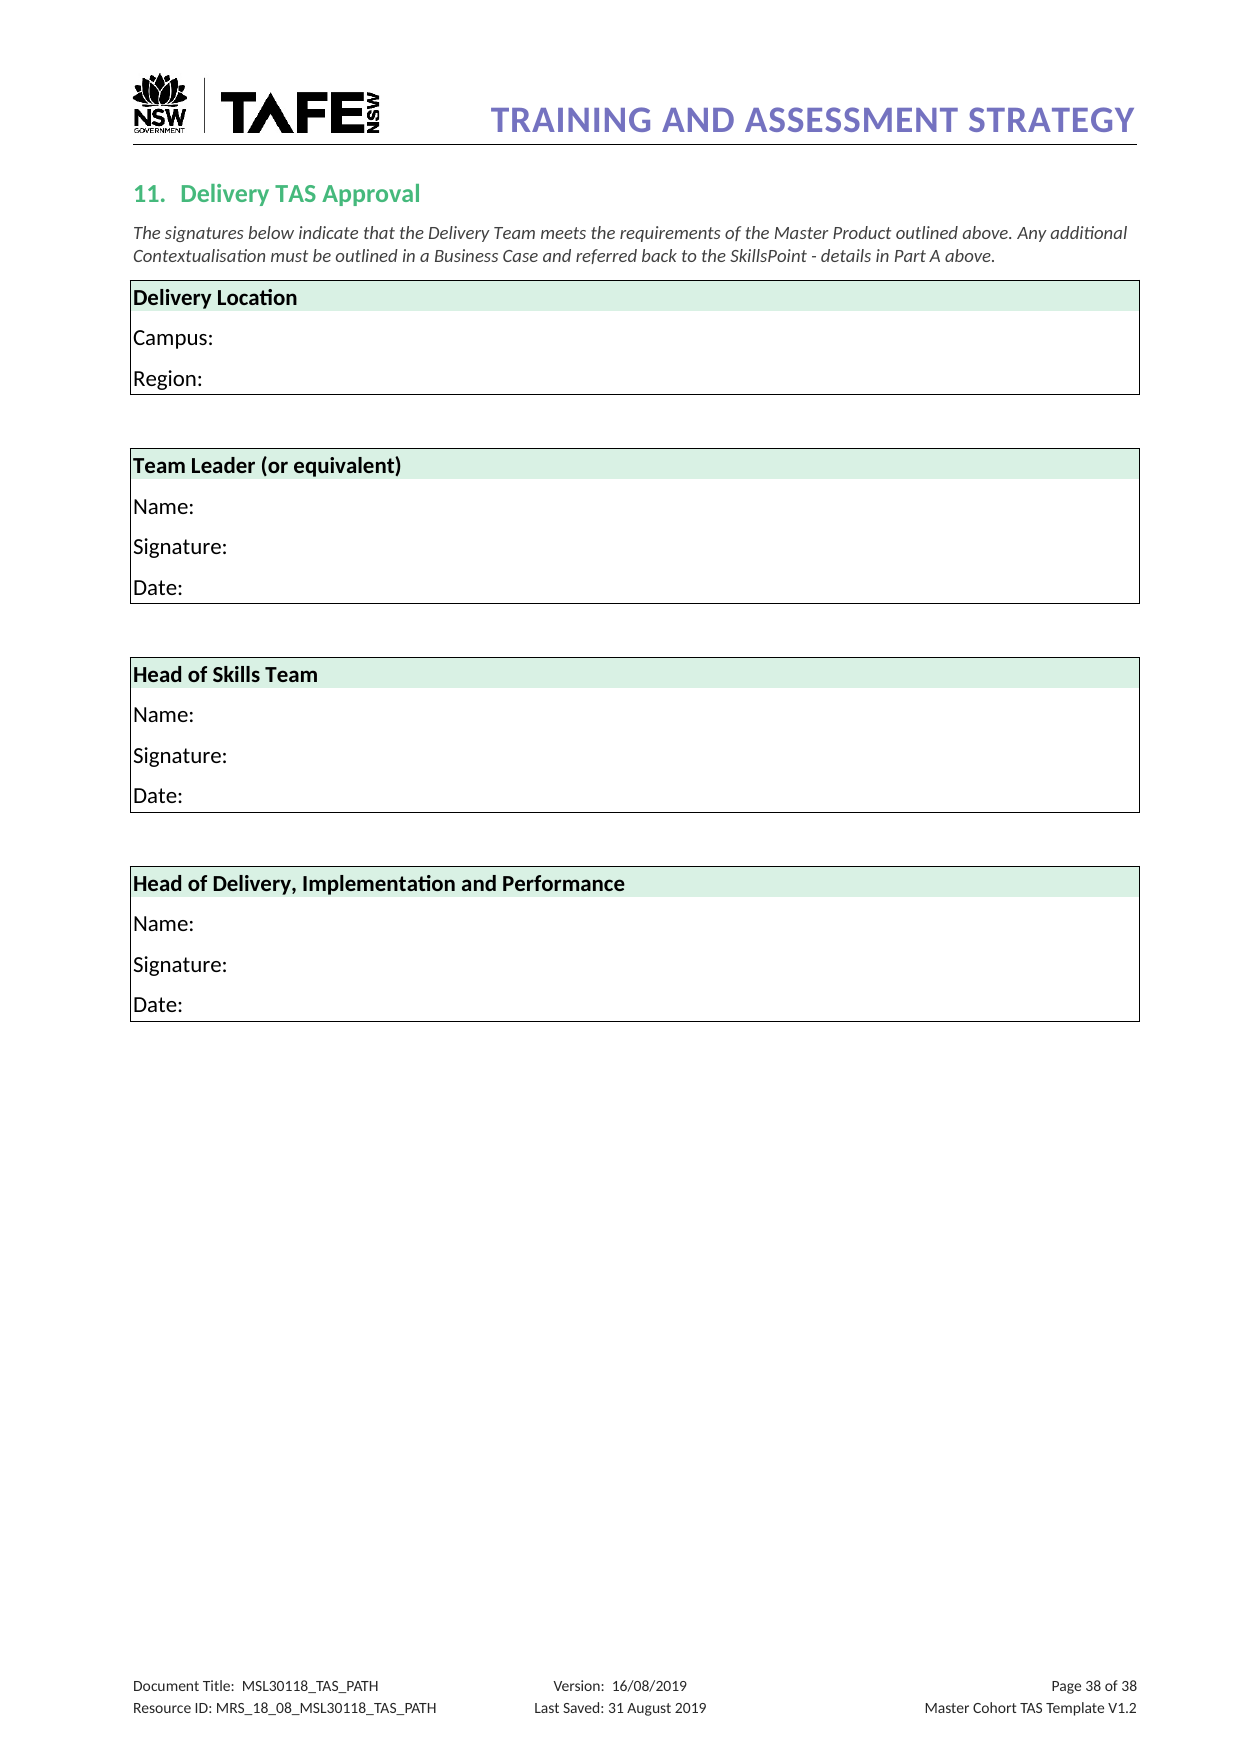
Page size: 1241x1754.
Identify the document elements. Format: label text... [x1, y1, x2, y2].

text Signature: [131, 529, 1139, 560]
text Region: [131, 361, 1139, 394]
text Signature: [131, 738, 1139, 769]
text Head of Delivery, Implementation and Performance [131, 867, 1139, 897]
text Name: [131, 489, 1139, 520]
text Head of Skills Team [131, 658, 1139, 688]
picture [132, 73, 380, 133]
text Date: [131, 987, 1139, 1021]
text Name: [131, 906, 1139, 937]
text The signatures below indicate that the Delivery Team meets the requirements of the Master Product outlined above. Any additional Contextualisation must be outlined in a Business Case and referred back to the SkillsPoint - details in Part A above. [133, 221, 1137, 267]
text Delivery Location [131, 281, 1139, 311]
text Date: [131, 570, 1139, 603]
text Name: [131, 697, 1139, 729]
text Campus: [131, 320, 1139, 351]
text Date: [131, 778, 1139, 812]
text Team Leader (or equivalent) [131, 449, 1139, 479]
subtitle 11. Delivery TAS Approval [133, 177, 1137, 209]
text Signature: [131, 947, 1139, 978]
